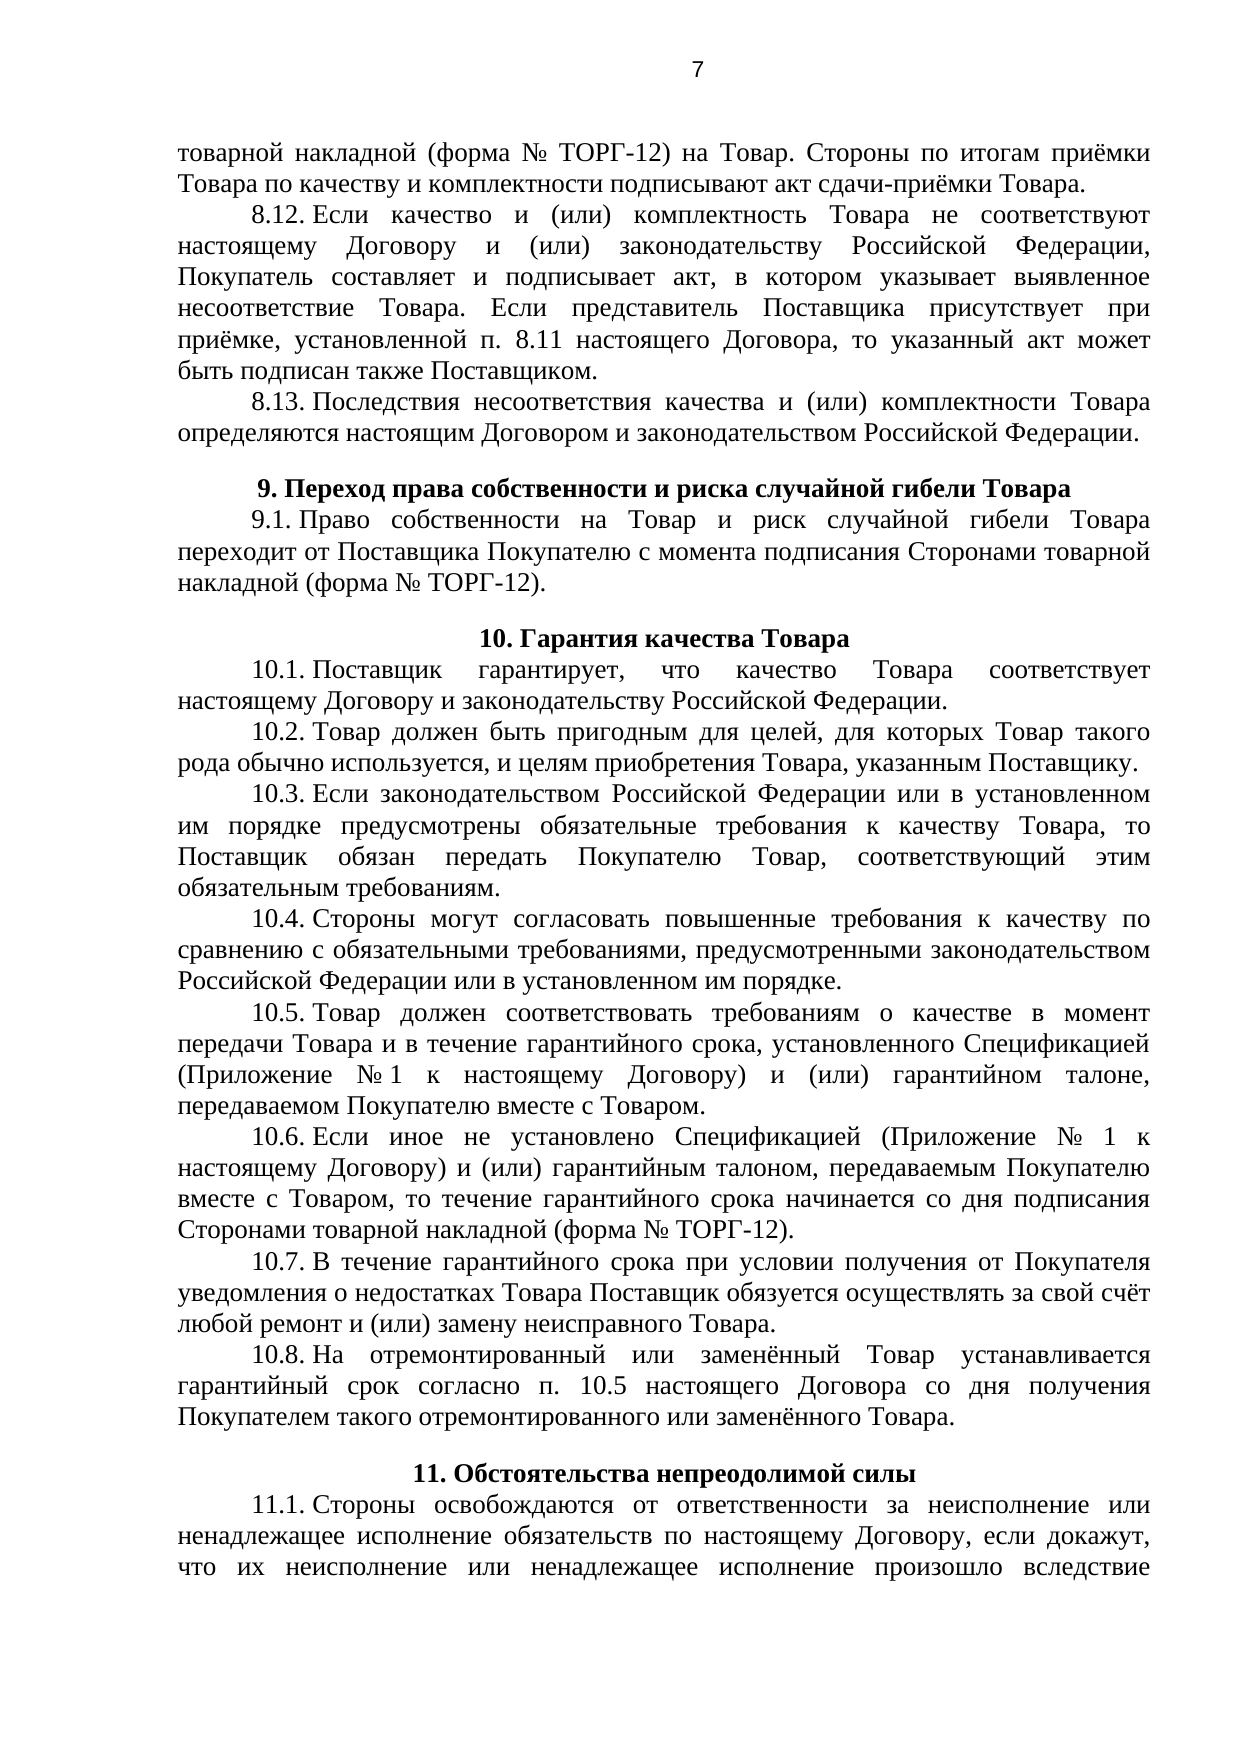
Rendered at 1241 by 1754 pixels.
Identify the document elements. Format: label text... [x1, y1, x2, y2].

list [177, 1488, 1152, 1581]
list Если законодательством Российской Федерации или в установленном им порядке предусмотрены обязательные требования к качеству Товара, то Поставщик обязан передать Покупателю Товар, соответствующий этим обязательным требованиям. [177, 778, 1152, 902]
list Товар должен соответствовать требованиям о качестве в момент передачи Товара и в течение гарантийного срока, установленного Спецификацией (Приложение № 1 к настоящему Договору) и (или) гарантийном талоне, передаваемом Покупателю вместе с Товаром. [177, 996, 1152, 1120]
list Если качество и (или) комплектность Товара не соответствуют настоящему Договору и (или) законодательству Российской Федерации, Покупатель составляет и подписывает акт, в котором указывает выявленное несоответствие Товара. Если представитель Поставщика присутствует при приёмке, установленной п. 8.11 настоящего Договора, то указанный акт может быть подписан также Поставщиком. [177, 198, 1152, 385]
list Последствия несоответствия качества и (или) комплектности Товара определяются настоящим Договором и законодательством Российской Федерации. [177, 385, 1152, 447]
list Обстоятельства непреодолимой силы [177, 1457, 1152, 1488]
list Поставщик гарантирует, что качество Товара соответствует настоящему Договору и законодательству Российской Федерации. [177, 653, 1152, 715]
list Стороны могут согласовать повышенные требования к качеству по сравнению с обязательными требованиями, предусмотренными законодательством Российской Федерации или в установленном им порядке. [177, 902, 1152, 996]
list На отремонтированный или заменённый Товар устанавливается гарантийный срок согласно п. 10.5 настоящего Договора со дня получения Покупателем такого отремонтированного или заменённого Товара. [177, 1338, 1152, 1432]
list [177, 136, 1152, 198]
list Право собственности на Товар и риск случайной гибели Товара переходит от Поставщика Покупателю с момента подписания Сторонами товарной накладной (форма № ТОРГ-12). [177, 503, 1152, 597]
list Если иное не установлено Спецификацией (Приложение № 1 к настоящему Договору) и (или) гарантийным талоном, передаваемым Покупателю вместе с Товаром, то течение гарантийного срока начинается со дня подписания Сторонами товарной накладной (форма № ТОРГ-12). [177, 1120, 1152, 1245]
list Переход права собственности и риска случайной гибели Товара [177, 472, 1152, 503]
list Товар должен быть пригодным для целей, для которых Товар такого рода обычно используется, и целям приобретения Товара, указанным Поставщику. [177, 715, 1152, 778]
list В течение гарантийного срока при условии получения от Покупателя уведомления о недостатках Товара Поставщик обязуется осуществлять за свой счёт любой ремонт и (или) замену неисправного Товара. [177, 1245, 1152, 1338]
list Гарантия качества Товара [177, 622, 1152, 653]
